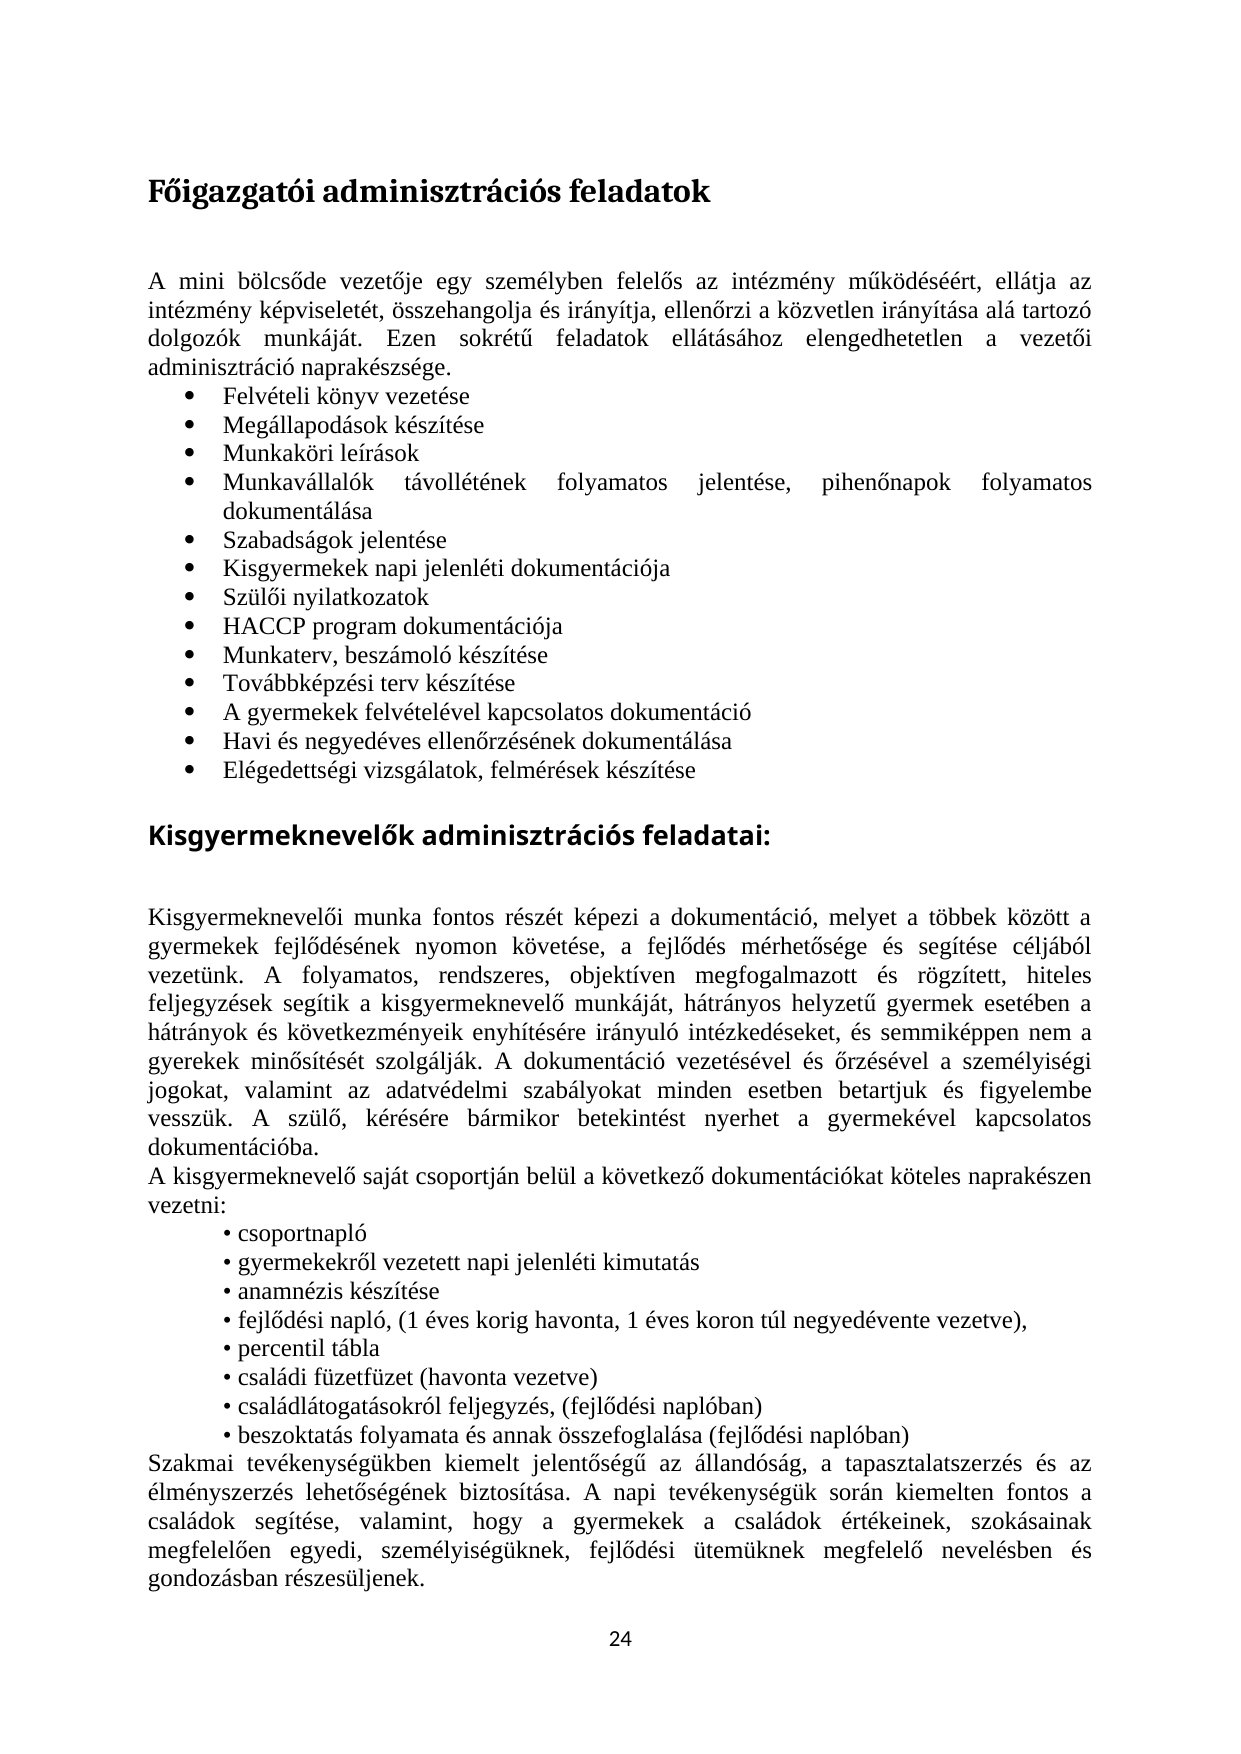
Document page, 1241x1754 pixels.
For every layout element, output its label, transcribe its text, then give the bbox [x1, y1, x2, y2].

list • percentil tábla [223, 1333, 1093, 1362]
list • családi füzetfüzet (havonta vezetve) [223, 1362, 1093, 1391]
subtitle Főigazgatói adminisztrációs feladatok [148, 173, 1093, 211]
subtitle Kisgyermeknevelők adminisztrációs feladatai: [148, 816, 1093, 853]
list Továbbképzési terv készítése [185, 668, 1093, 697]
list Felvételi könyv vezetése [185, 381, 1093, 410]
list Munkavállalók távollétének folyamatos jelentése, pihenőnapok folyamatos dokumentálása [185, 467, 1093, 525]
list • családlátogatásokról feljegyzés, (fejlődési naplóban) [223, 1391, 1093, 1420]
list A gyermekek felvételével kapcsolatos dokumentáció [185, 697, 1093, 726]
list A kisgyermeknevelő saját csoportján belül a következő dokumentációkat köteles naprakészen vezetni: [148, 1161, 1093, 1218]
list • fejlődési napló, (1 éves korig havonta, 1 éves koron túl negyedévente vezetve), [223, 1305, 1093, 1333]
list Kisgyermeknevelői munka fontos részét képezi a dokumentáció, melyet a többek között a gyermekek fejlődésének nyomon követése, a fejlődés mérhetősége és segítése céljából vezetünk. A folyamatos, rendszeres, objektíven megfogalmazott és rögzített, hiteles feljegyzések segítik a kisgyermeknevelő munkáját, hátrányos helyzetű gyermek esetében a hátrányok és következményeik enyhítésére irányuló intézkedéseket, és semmiképpen nem a gyerekek minősítését szolgálják. A dokumentáció vezetésével és őrzésével a személyiségi jogokat, valamint az adatvédelmi szabályokat minden esetben betartjuk és figyelembe vesszük. A szülő, kérésére bármikor betekintést nyerhet a gyermekével kapcsolatos dokumentációba. [148, 902, 1093, 1161]
list • beszoktatás folyamata és annak összefoglalása (fejlődési naplóban) [223, 1420, 1093, 1448]
list • csoportnapló [223, 1218, 1093, 1247]
list Havi és negyedéves ellenőrzésének dokumentálása [185, 726, 1093, 755]
list Munkaterv, beszámoló készítése [185, 640, 1093, 668]
list Elégedettségi vizsgálatok, felmérések készítése [185, 755, 1093, 783]
list Szabadságok jelentése [185, 525, 1093, 553]
list Szülői nyilatkozatok [185, 582, 1093, 611]
list • gyermekekről vezetett napi jelenléti kimutatás [223, 1247, 1093, 1276]
list A mini bölcsőde vezetője egy személyben felelős az intézmény működéséért, ellátja az intézmény képviseletét, összehangolja és irányítja, ellenőrzi a közvetlen irányítása alá tartozó dolgozók munkáját. Ezen sokrétű feladatok ellátásához elengedhetetlen a vezetői adminisztráció naprakészsége. [148, 266, 1093, 381]
list Munkaköri leírások [185, 438, 1093, 467]
list HACCP program dokumentációja [185, 611, 1093, 640]
list • anamnézis készítése [223, 1276, 1093, 1305]
list Szakmai tevékenységükben kiemelt jelentőségű az állandóság, a tapasztalatszerzés és az élményszerzés lehetőségének biztosítása. A napi tevékenységük során kiemelten fontos a családok segítése, valamint, hogy a gyermekek a családok értékeinek, szokásainak megfelelően egyedi, személyiségüknek, fejlődési ütemüknek megfelelő nevelésben és gondozásban részesüljenek. [148, 1448, 1093, 1592]
list Kisgyermekek napi jelenléti dokumentációja [185, 553, 1093, 582]
list Megállapodások készítése [185, 410, 1093, 438]
